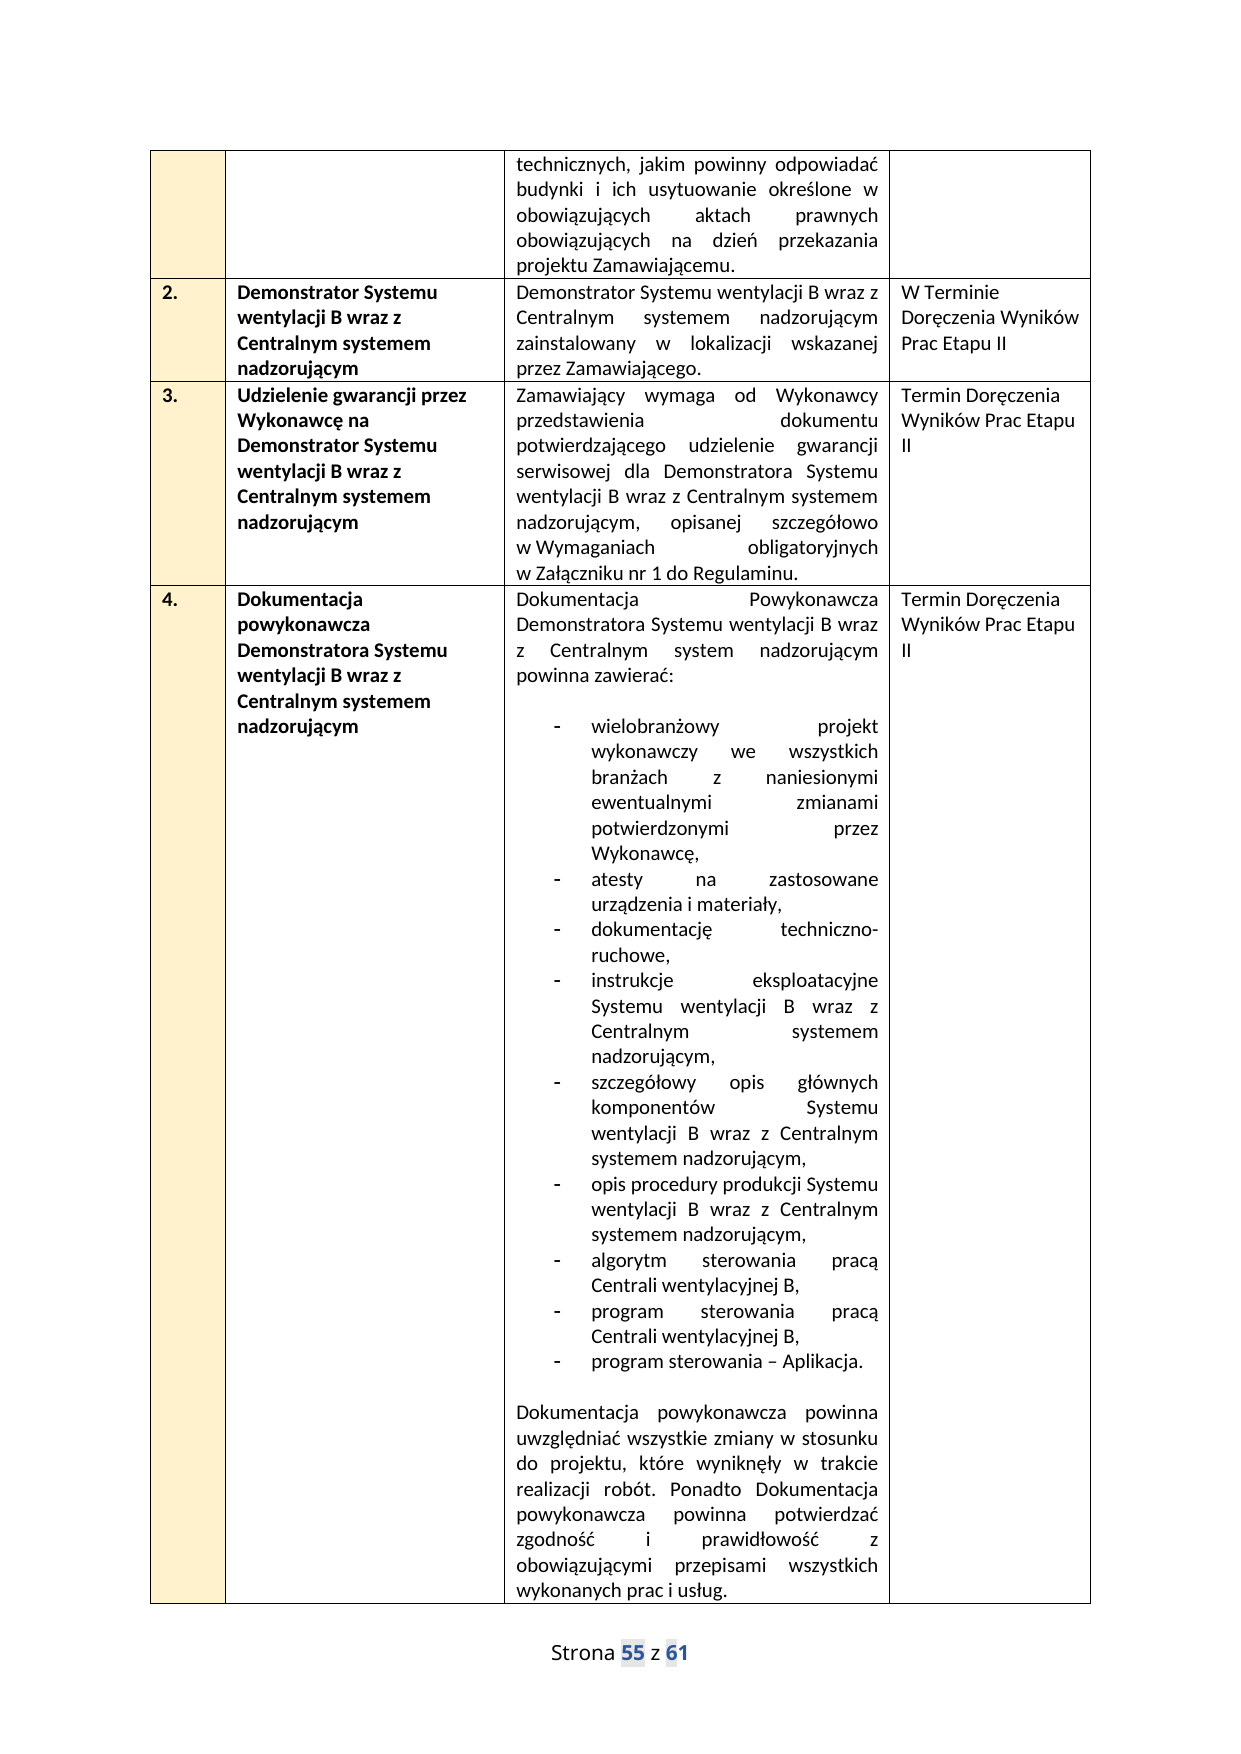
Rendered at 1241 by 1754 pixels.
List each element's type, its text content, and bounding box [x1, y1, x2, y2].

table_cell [226, 151, 504, 278]
table_cell 3. [151, 382, 225, 585]
table_cell 2. [151, 279, 225, 381]
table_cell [890, 586, 1090, 1603]
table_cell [505, 151, 889, 278]
table_cell 4. [151, 586, 225, 1603]
table_cell Termin Doręczenia Wyników Prac Etapu II [890, 382, 1090, 585]
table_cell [890, 151, 1090, 278]
table_cell Demonstrator Systemu wentylacji B wraz z Centralnym systemem nadzorującym zainstalowany w lokalizacji wskazanej przez Zamawiającego. [505, 279, 889, 381]
table_cell Udzielenie gwarancji przez Wykonawcę na Demonstrator Systemu wentylacji B wraz z Centralnym systemem nadzorującym [226, 382, 504, 585]
table_cell 1. [151, 151, 225, 278]
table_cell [505, 586, 889, 1603]
table_cell Demonstrator Systemu wentylacji B wraz z Centralnym systemem nadzorującym [226, 279, 504, 381]
table_cell W Terminie Doręczenia Wyników Prac Etapu II [890, 279, 1090, 381]
table_cell Zamawiający wymaga od Wykonawcy przedstawienia dokumentu potwierdzającego udzielenie gwarancji serwisowej dla Demonstratora Systemu wentylacji B wraz z Centralnym systemem nadzorującym, opisanej szczegółowo w Wymaganiach obligatoryjnych w Załączniku nr 1 do Regulaminu. [505, 382, 889, 585]
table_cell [226, 586, 504, 1603]
